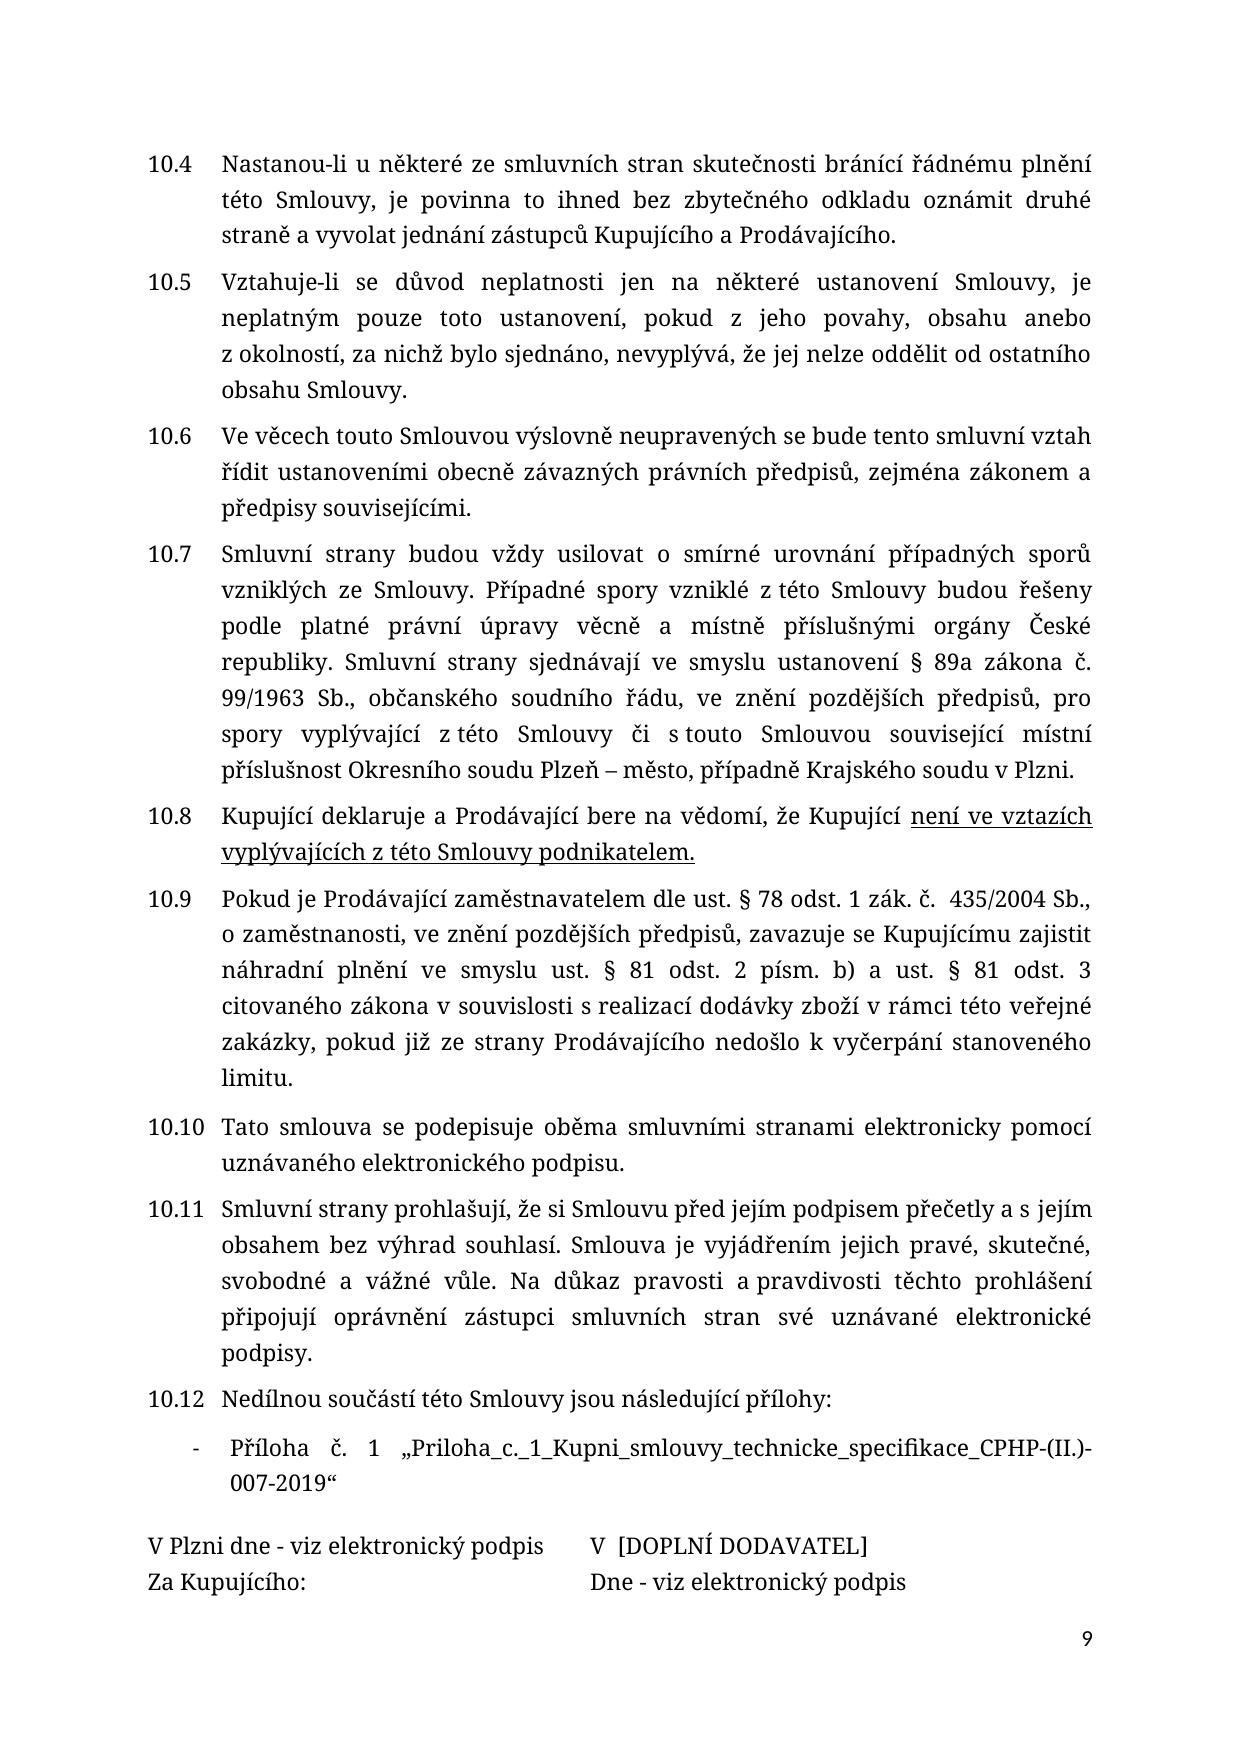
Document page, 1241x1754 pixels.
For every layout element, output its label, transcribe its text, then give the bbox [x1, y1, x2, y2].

text 10.6 Ve věcech touto Smlouvou výslovně neupravených se bude tento smluvní vztah řídit ustanoveními obecně závazných právních předpisů, zejména zákonem a předpisy souvisejícími. [148, 420, 1093, 523]
text 10.4 Nastanou-li u některé ze smluvních stran skutečnosti bránící řádnému plnění této Smlouvy, je povinna to ihned bez zbytečného odkladu oznámit druhé straně a vyvolat jednání zástupců Kupujícího a Prodávajícího. [148, 148, 1093, 251]
text 10.10 Tato smlouva se podepisuje oběma smluvními stranami elektronicky pomocí uznávaného elektronického podpisu. [148, 1111, 1093, 1178]
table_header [136, 1530, 578, 1601]
text 10.12 Nedílnou součástí této Smlouvy jsou následující přílohy: [148, 1383, 1093, 1414]
text 10.9 Pokud je Prodávající zaměstnavatelem dle ust. § 78 odst. 1 zák. č. 435/2004 Sb., o zaměstnanosti, ve znění pozdějších předpisů, zavazuje se Kupujícímu zajistit náhradní plnění ve smyslu ust. § 81 odst. 2 písm. b) a ust. § 81 odst. 3 citovaného zákona v souvislosti s realizací dodávky zboží v rámci této veřejné zakázky, pokud již ze strany Prodávajícího nedošlo k vyčerpání stanoveného limitu. [148, 882, 1093, 1093]
list Příloha č. 1 „Priloha_c._1_Kupni_smlouvy_technicke_specifikace_CPHP-(II.)-007-2019“ [192, 1431, 1093, 1499]
text 10.8 Kupující deklaruje a Prodávající bere na vědomí, že Kupující není ve vztazích vyplývajících z této Smlouvy podnikatelem. [148, 800, 1093, 867]
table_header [579, 1530, 1054, 1601]
text 10.11 Smluvní strany prohlašují, že si Smlouvu před jejím podpisem přečetly a s jejím obsahem bez výhrad souhlasí. Smlouva je vyjádřením jejich pravé, skutečné, svobodné a vážné vůle. Na důkaz pravosti a pravdivosti těchto prohlášení připojují oprávnění zástupci smluvních stran své uznávané elektronické podpisy. [148, 1193, 1093, 1368]
text 10.5 Vztahuje-li se důvod neplatnosti jen na některé ustanovení Smlouvy, je neplatným pouze toto ustanovení, pokud z jeho povahy, obsahu anebo z okolností, za nichž bylo sjednáno, nevyplývá, že jej nelze oddělit od ostatního obsahu Smlouvy. [148, 266, 1093, 405]
text 10.7 Smluvní strany budou vždy usilovat o smírné urovnání případných sporů vzniklých ze Smlouvy. Případné spory vzniklé z této Smlouvy budou řešeny podle platné právní úpravy věcně a místně příslušnými orgány České republiky. Smluvní strany sjednávají ve smyslu ustanovení § 89a zákona č. 99/1963 Sb., občanského soudního řádu, ve znění pozdějších předpisů, pro spory vyplývající z této Smlouvy či s touto Smlouvou související místní příslušnost Okresního soudu Plzeň – město, případně Krajského soudu v Plzni. [148, 538, 1093, 785]
